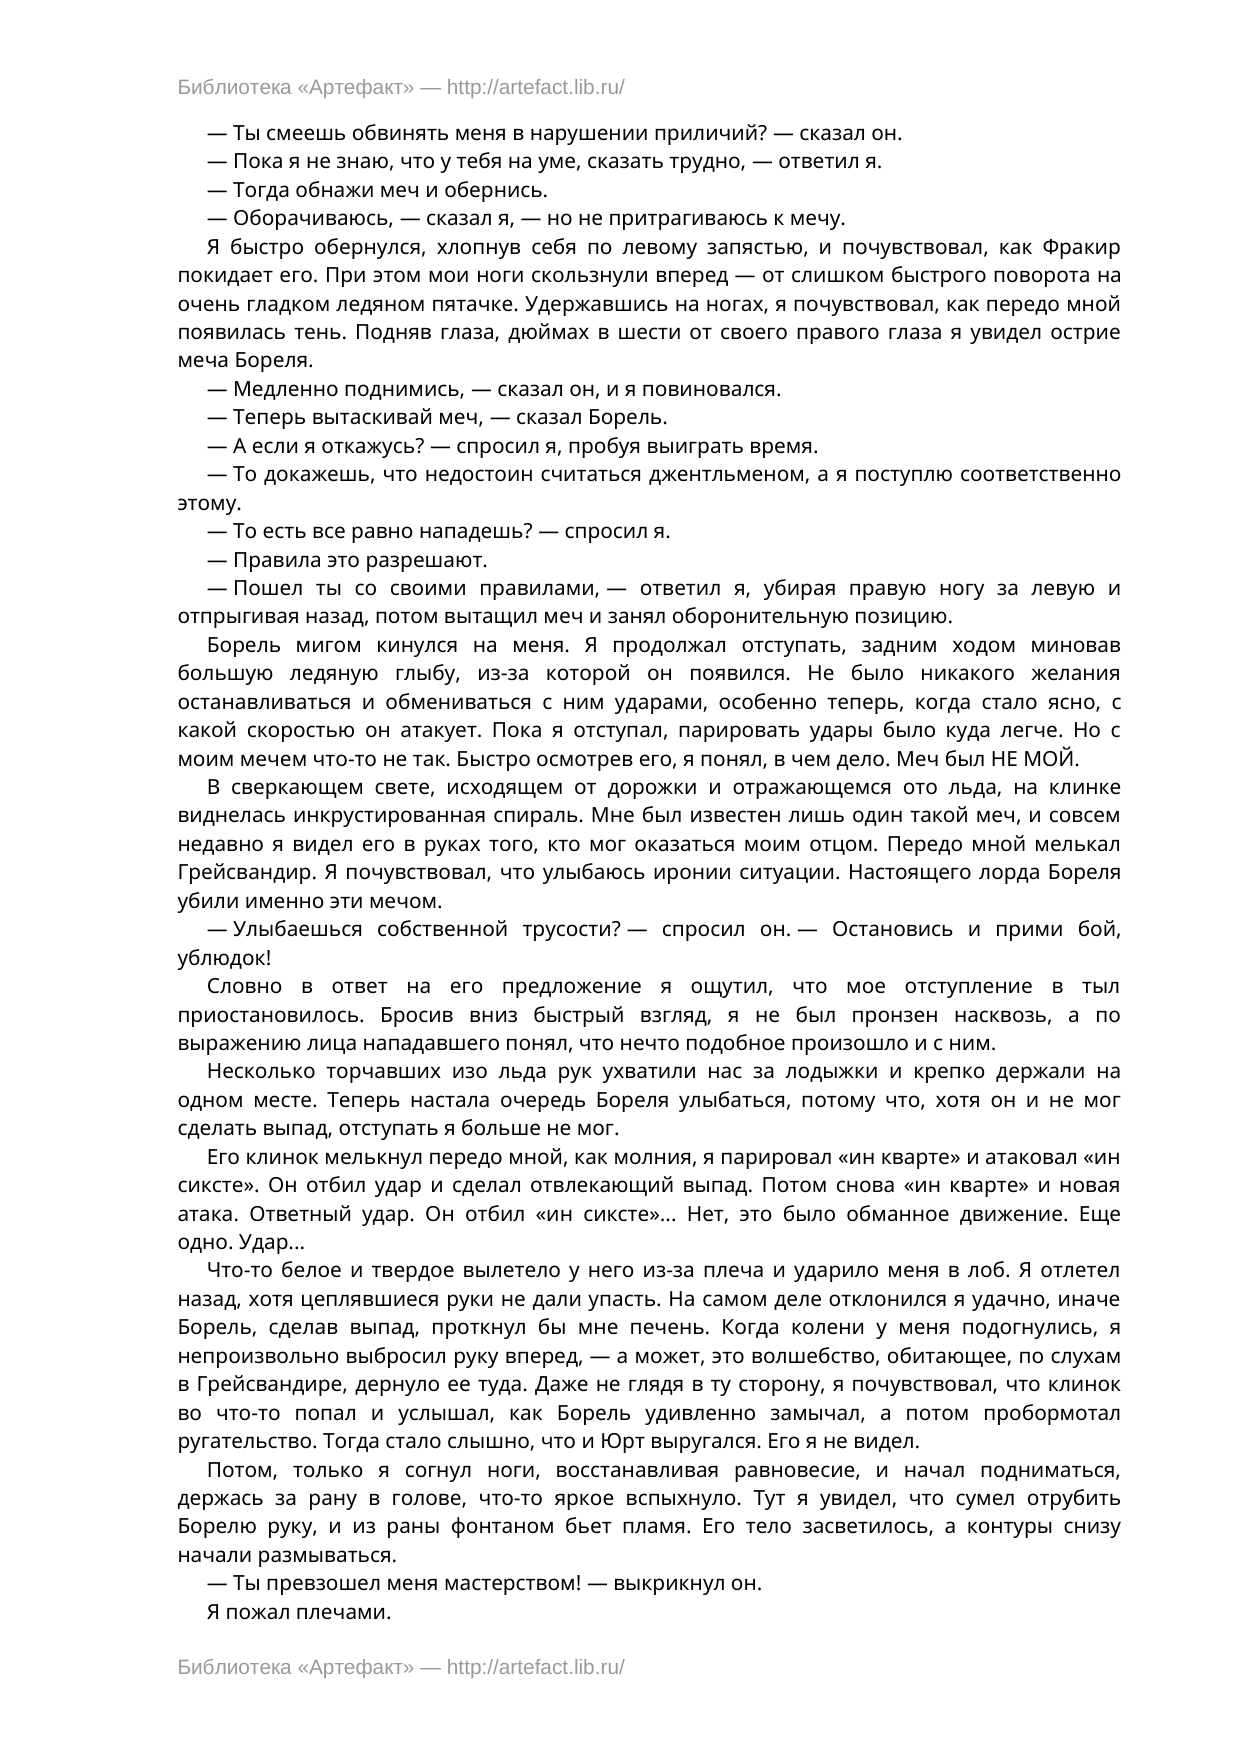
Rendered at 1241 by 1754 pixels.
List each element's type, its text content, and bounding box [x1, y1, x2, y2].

text — Ты смеешь обвинять меня в нарушении приличий? — сказал он. [177, 118, 1122, 147]
text Я пожал плечами. [177, 1597, 1122, 1625]
text — Оборачиваюсь, — сказал я, — но не притрагиваюсь к мечу. [177, 203, 1122, 232]
text Его клинок мелькнул передо мной, как молния, я парировал «ин кварте» и атаковал «ин сиксте». Он отбил удар и сделал отвлекающий выпад. Потом снова «ин кварте» и новая атака. Ответный удар. Он отбил «ин сиксте»... Нет, это было обманное движение. Еще одно. Удар... [177, 1142, 1122, 1256]
text Словно в ответ на его предложение я ощутил, что мое отступление в тыл приостановилось. Бросив вниз быстрый взгляд, я не был пронзен насквозь, а по выражению лица нападавшего понял, что нечто подобное произошло и с ним. [177, 971, 1122, 1057]
text Несколько торчавших изо льда рук ухватили нас за лодыжки и крепко держали на одном месте. Теперь настала очередь Бореля улыбаться, потому что, хотя он и не мог сделать выпад, отступать я больше не мог. [177, 1057, 1122, 1142]
text — Пока я не знаю, что у тебя на уме, сказать трудно, — ответил я. [177, 147, 1122, 175]
text — А если я откажусь? — спросил я, пробуя выиграть время. [177, 431, 1122, 459]
text — То докажешь, что недостоин считаться джентльменом, а я поступлю соответственно этому. [177, 459, 1122, 516]
text — Медленно поднимись, — сказал он, и я повиновался. [177, 374, 1122, 402]
text — Ты превзошел меня мастерством! — выкрикнул он. [177, 1568, 1122, 1597]
text — Улыбаешься собственной трусости? — спросил он. — Остановись и прими бой, ублюдок! [177, 914, 1122, 971]
text В сверкающем свете, исходящем от дорожки и отражающемся ото льда, на клинке виднелась инкрустированная спираль. Мне был известен лишь один такой меч, и совсем недавно я видел его в руках того, кто мог оказаться моим отцом. Передо мной мелькал Грейсвандир. Я почувствовал, что улыбаюсь иронии ситуации. Настоящего лорда Бореля убили именно эти мечом. [177, 772, 1122, 914]
text — Пошел ты со своими правилами, — ответил я, убирая правую ногу за левую и отпрыгивая назад, потом вытащил меч и занял оборонительную позицию. [177, 573, 1122, 630]
text Потом, только я согнул ноги, восстанавливая равновесие, и начал подниматься, держась за рану в голове, что-то яркое вспыхнуло. Тут я увидел, что сумел отрубить Борелю руку, и из раны фонтаном бьет пламя. Его тело засветилось, а контуры снизу начали размываться. [177, 1455, 1122, 1568]
text — Тогда обнажи меч и обернись. [177, 175, 1122, 203]
text — Правила это разрешают. [177, 545, 1122, 573]
text Борель мигом кинулся на меня. Я продолжал отступать, задним ходом миновав большую ледяную глыбу, из-за которой он появился. Не было никакого желания останавливаться и обмениваться с ним ударами, особенно теперь, когда стало ясно, с какой скоростью он атакует. Пока я отступал, парировать удары было куда легче. Но с моим мечем что-то не так. Быстро осмотрев его, я понял, в чем дело. Меч был НЕ МОЙ. [177, 630, 1122, 772]
text — Теперь вытаскивай меч, — сказал Борель. [177, 402, 1122, 431]
text — То есть все равно нападешь? — спросил я. [177, 516, 1122, 545]
text Что-то белое и твердое вылетело у него из-за плеча и ударило меня в лоб. Я отлетел назад, хотя цеплявшиеся руки не дали упасть. На самом деле отклонился я удачно, иначе Борель, сделав выпад, проткнул бы мне печень. Когда колени у меня подогнулись, я непроизвольно выбросил руку вперед, — а может, это волшебство, обитающее, по слухам в Грейсвандире, дернуло ее туда. Даже не глядя в ту сторону, я почувствовал, что клинок во что-то попал и услышал, как Борель удивленно замычал, а потом пробормотал ругательство. Тогда стало слышно, что и Юрт выругался. Его я не видел. [177, 1256, 1122, 1455]
text Я быстро обернулся, хлопнув себя по левому запястью, и почувствовал, как Фракир покидает его. При этом мои ноги скользнули вперед — от слишком быстрого поворота на очень гладком ледяном пятачке. Удержавшись на ногах, я почувствовал, как передо мной появилась тень. Подняв глаза, дюймах в шести от своего правого глаза я увидел острие меча Бореля. [177, 232, 1122, 374]
